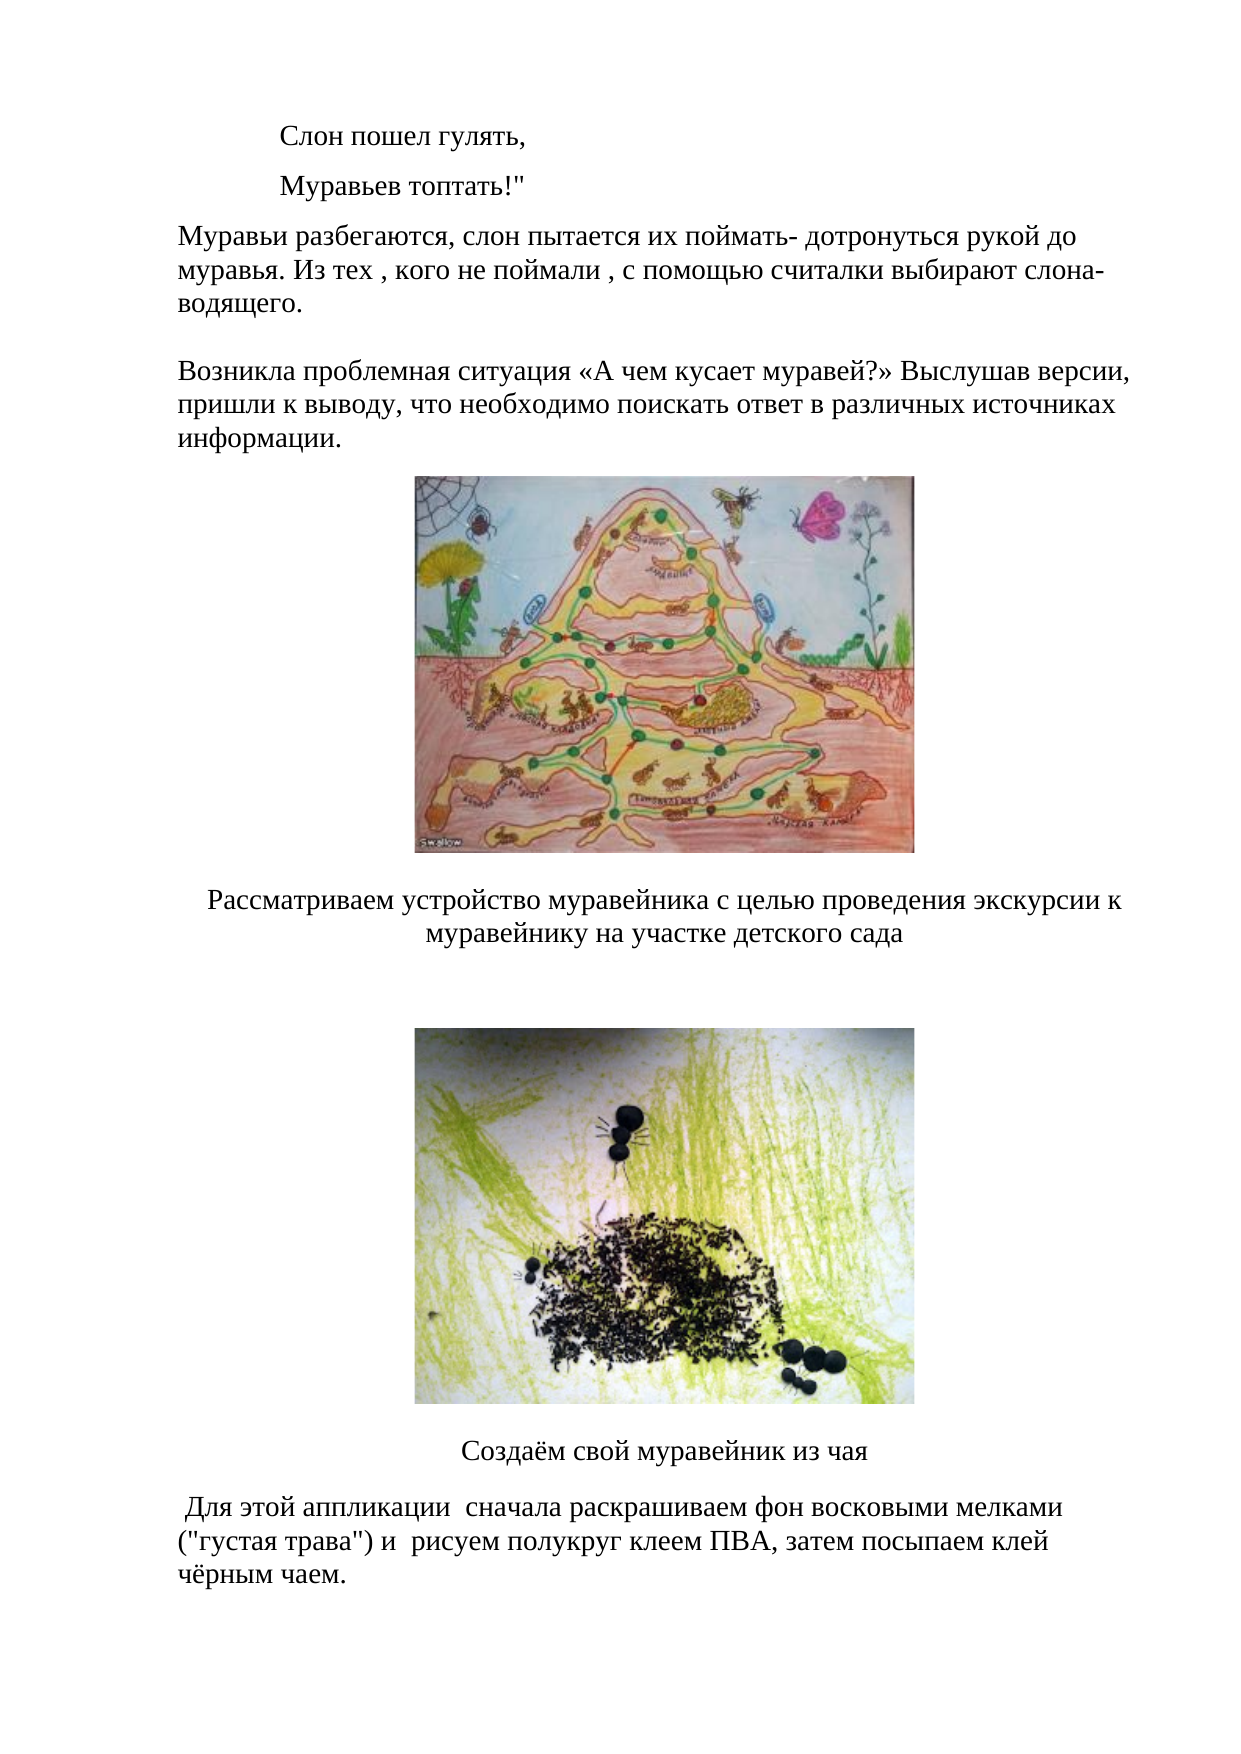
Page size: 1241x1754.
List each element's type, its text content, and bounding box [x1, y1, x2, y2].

picture [414, 476, 915, 853]
table_cell Рассматриваем устройство муравейника с целью проведения экскурсии к муравейнику на участке детского сада [177, 876, 1152, 972]
table_cell Создаём свой муравейник из чая [408, 1426, 921, 1489]
table_header [408, 1022, 921, 1426]
text Муравьев топтать!" [177, 168, 1152, 202]
picture [414, 1028, 915, 1404]
text Слон пошел гулять, [177, 118, 1152, 152]
table_header [177, 470, 1152, 876]
text Для этой аппликации сначала раскрашиваем фон восковыми мелками ("густая трава") и рисуем полукруг клеем ПВА, затем посыпаем клей чёрным чаем. [177, 1489, 1152, 1590]
text Муравьи разбегаются, слон пытается их поймать- дотронуться рукой до муравья. Из тех , кого не поймали , с помощью считалки выбирают слона-водящего. Возникла проблемная ситуация «А чем кусает муравей?» Выслушав версии, пришли к выводу, что необходимо поискать ответ в различных источниках информации. [177, 218, 1152, 453]
